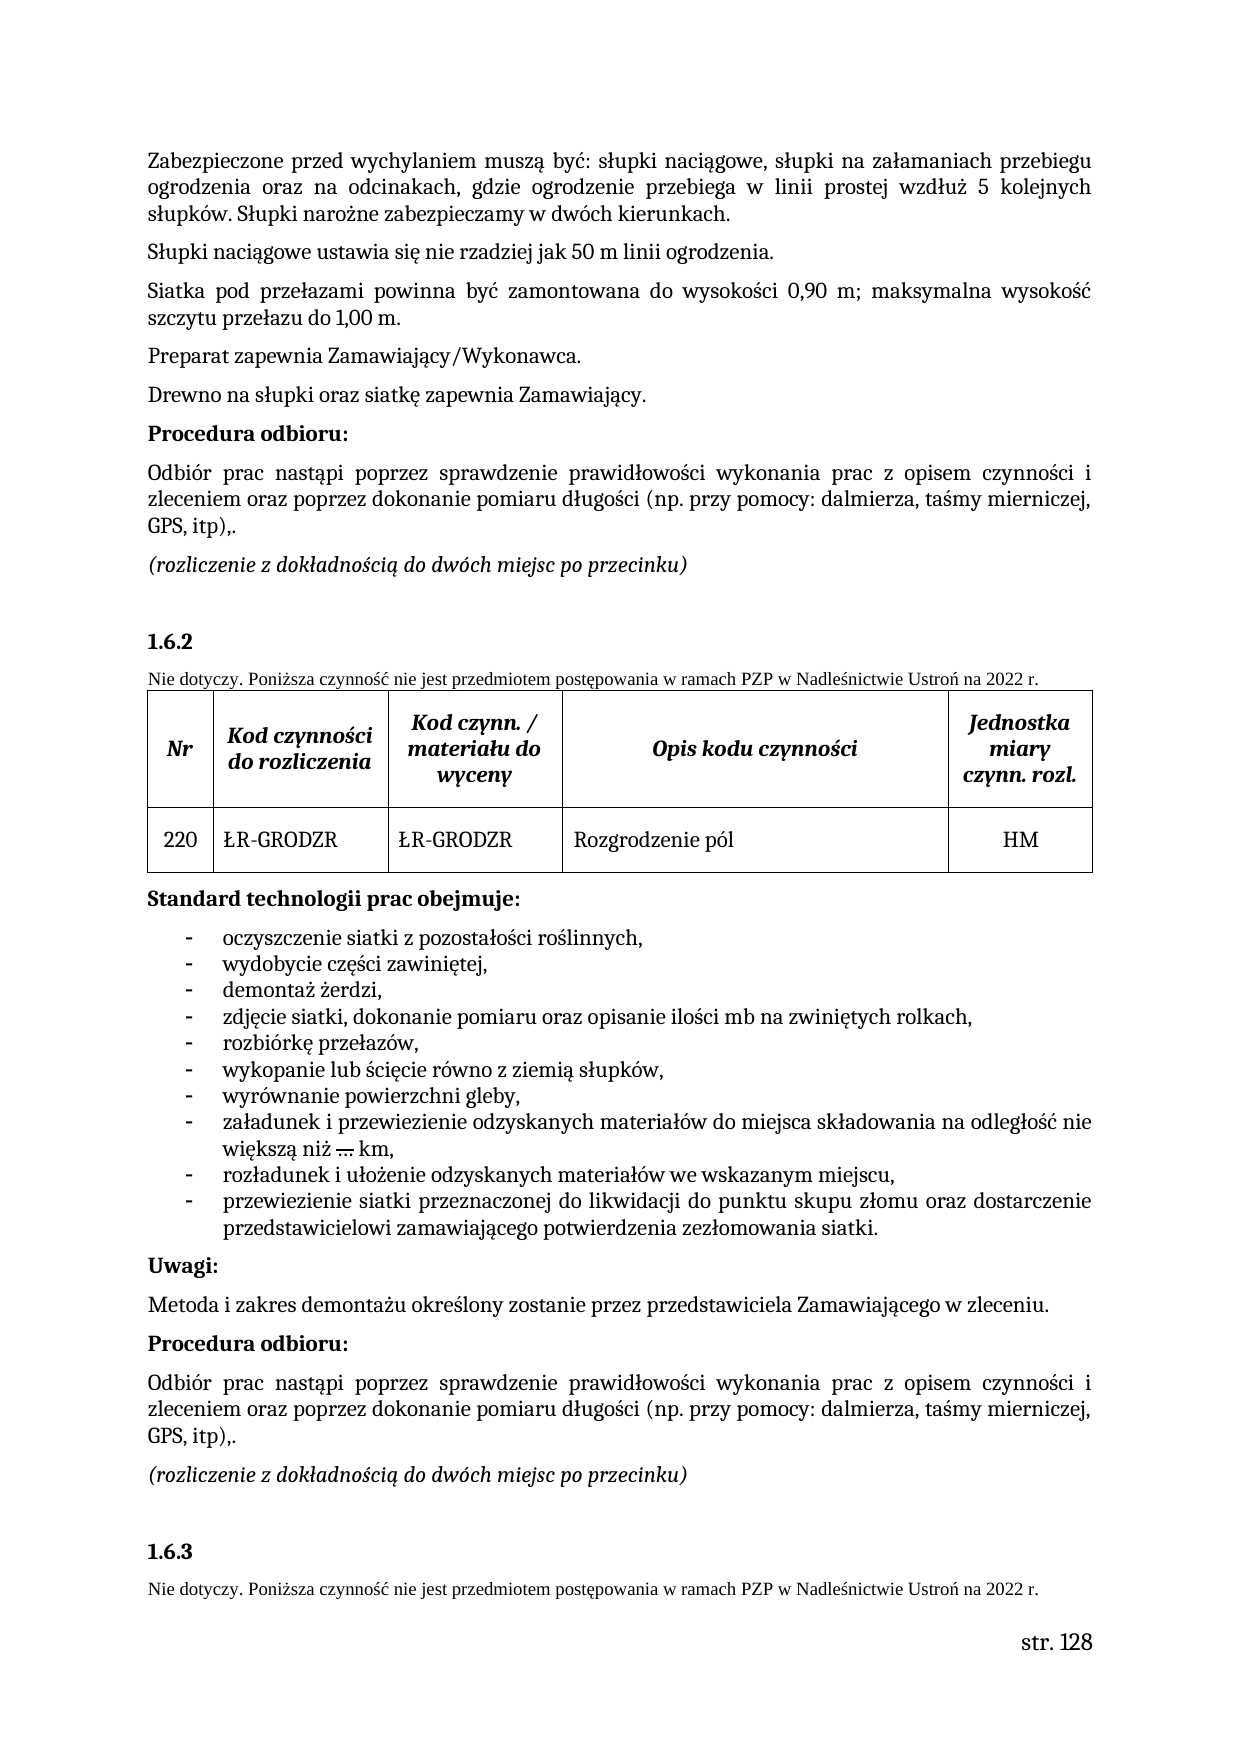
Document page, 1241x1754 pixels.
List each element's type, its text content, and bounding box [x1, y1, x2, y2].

text Metoda i zakres demontażu określony zostanie przez przedstawiciela Zamawiającego w zleceniu. [148, 1292, 1093, 1318]
text Procedura odbioru: [148, 1331, 1093, 1357]
text Słupki naciągowe ustawia się nie rzadziej jak 50 m linii ogrodzenia. [148, 239, 1093, 266]
text Zabezpieczone przed wychylaniem muszą być: słupki naciągowe, słupki na załamaniach przebiegu ogrodzenia oraz na odcinakach, gdzie ogrodzenie przebiega w linii prostej wzdłuż 5 kolejnych słupków. Słupki narożne zabezpieczamy w dwóch kierunkach. [148, 148, 1093, 227]
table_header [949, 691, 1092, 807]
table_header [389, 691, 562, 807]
text Procedura odbioru: [148, 421, 1093, 447]
text (rozliczenie z dokładnością do dwóch miejsc po przecinku) [148, 551, 1093, 578]
text 1.6.3 [148, 1539, 1093, 1566]
text Odbiór prac nastąpi poprzez sprawdzenie prawidłowości wykonania prac z opisem czynności i zleceniem oraz poprzez dokonanie pomiaru długości (np. przy pomocy: dalmierza, taśmy mierniczej, GPS, itp),. [148, 460, 1093, 539]
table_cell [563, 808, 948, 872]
list rozładunek i ułożenie odzyskanych materiałów we wskazanym miejscu, [185, 1162, 1093, 1188]
text Nie dotyczy. Poniższa czynność nie jest przedmiotem postępowania w ramach PZP w Nadleśnictwie Ustroń na 2022 r. [148, 668, 1093, 689]
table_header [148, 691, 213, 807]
text 1.6.2 [148, 629, 1093, 655]
text Drewno na słupki oraz siatkę zapewnia Zamawiający. [148, 382, 1093, 408]
list wykopanie lub ścięcie równo z ziemią słupków, [185, 1056, 1093, 1083]
text Siatka pod przełazami powinna być zamontowana do wysokości 0,90 m; maksymalna wysokość szczytu przełazu do 1,00 m. [148, 278, 1093, 331]
list załadunek i przewiezienie odzyskanych materiałów do miejsca składowania na odległość nie większą niż … km, [185, 1109, 1093, 1162]
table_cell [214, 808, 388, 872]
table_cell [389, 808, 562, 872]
list przewiezienie siatki przeznaczonej do likwidacji do punktu skupu złomu oraz dostarczenie przedstawicielowi zamawiającego potwierdzenia zezłomowania siatki. [185, 1188, 1093, 1241]
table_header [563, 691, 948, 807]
text Nie dotyczy. Poniższa czynność nie jest przedmiotem postępowania w ramach PZP w Nadleśnictwie Ustroń na 2022 r. [148, 1578, 1093, 1599]
list wyrównanie powierzchni gleby, [185, 1083, 1093, 1109]
text Odbiór prac nastąpi poprzez sprawdzenie prawidłowości wykonania prac z opisem czynności i zleceniem oraz poprzez dokonanie pomiaru długości (np. przy pomocy: dalmierza, taśmy mierniczej, GPS, itp),. [148, 1370, 1093, 1449]
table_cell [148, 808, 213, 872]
text (rozliczenie z dokładnością do dwóch miejsc po przecinku) [148, 1461, 1093, 1488]
list rozbiórkę przełazów, [185, 1030, 1093, 1056]
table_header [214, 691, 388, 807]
text Standard technologii prac obejmuje: [148, 886, 1093, 912]
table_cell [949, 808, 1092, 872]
list zdjęcie siatki, dokonanie pomiaru oraz opisanie ilości mb na zwiniętych rolkach, [185, 1004, 1093, 1030]
text Uwagi: [148, 1253, 1093, 1280]
list demontaż żerdzi, [185, 977, 1093, 1004]
text Preparat zapewnia Zamawiający/Wykonawca. [148, 343, 1093, 369]
list wydobycie części zawiniętej, [185, 951, 1093, 977]
list oczyszczenie siatki z pozostałości roślinnych, [185, 924, 1093, 951]
